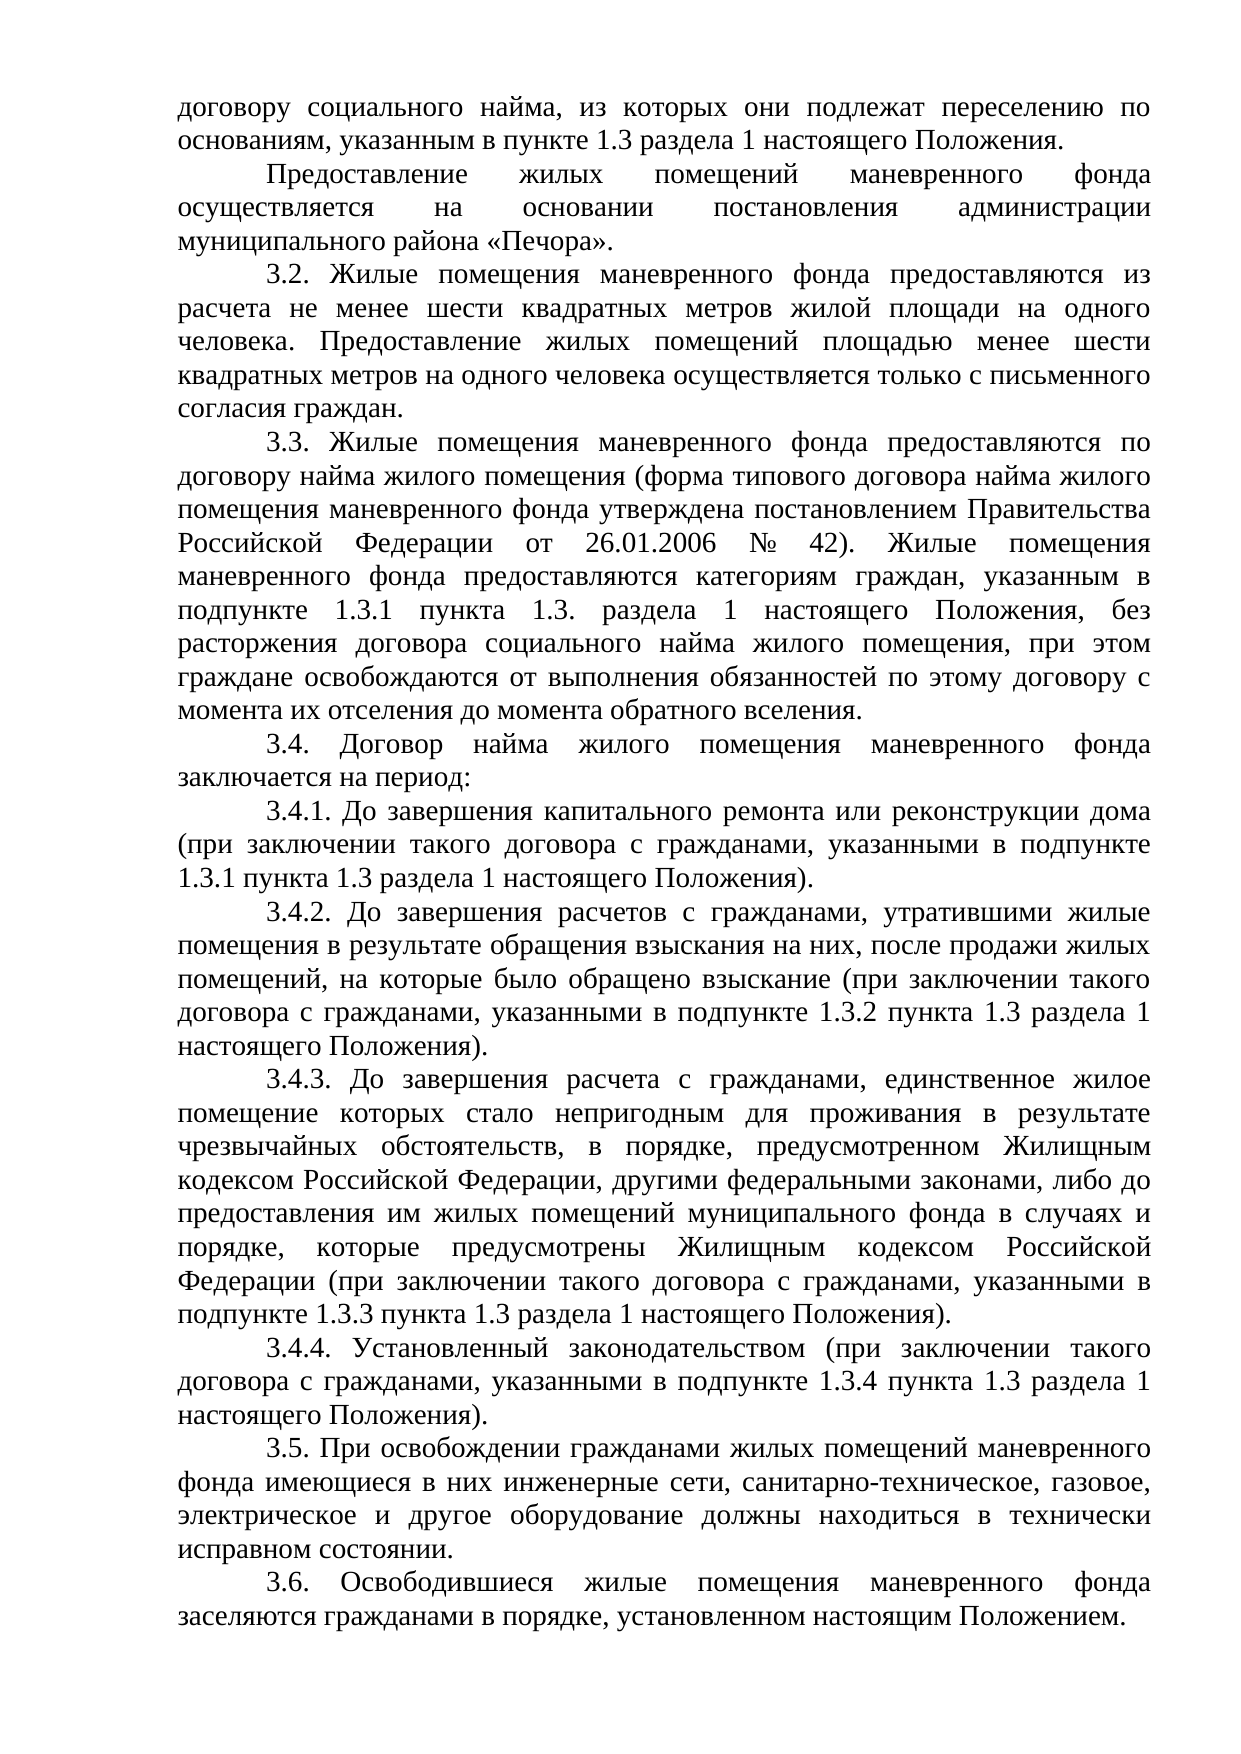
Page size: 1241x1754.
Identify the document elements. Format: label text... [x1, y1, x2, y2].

text 3.5. При освобождении гражданами жилых помещений маневренного фонда имеющиеся в них инженерные сети, санитарно-техническое, газовое, электрическое и другое оборудование должны находиться в технически исправном состоянии. [177, 1430, 1152, 1564]
text 3.3. Жилые помещения маневренного фонда предоставляются по договору найма жилого помещения (форма типового договора найма жилого помещения маневренного фонда утверждена постановлением Правительства Российской Федерации от 26.01.2006 № 42). Жилые помещения маневренного фонда предоставляются категориям граждан, указанным в подпункте 1.3.1 пункта 1.3. раздела 1 настоящего Положения, без расторжения договора социального найма жилого помещения, при этом граждане освобождаются от выполнения обязанностей по этому договору с момента их отселения до момента обратного вселения. [177, 424, 1152, 726]
text Предоставление жилых помещений маневренного фонда осуществляется на основании постановления администрации муниципального района «Печора». [177, 156, 1152, 256]
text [177, 89, 1152, 156]
text 3.4. Договор найма жилого помещения маневренного фонда заключается на период: [177, 726, 1152, 793]
text 3.4.2. До завершения расчетов с гражданами, утратившими жилые помещения в результате обращения взыскания на них, после продажи жилых помещений, на которые было обращено взыскание (при заключении такого договора с гражданами, указанными в подпункте 1.3.2 пункта 1.3 раздела 1 настоящего Положения). [177, 894, 1152, 1061]
text 3.4.4. Установленный законодательством (при заключении такого договора с гражданами, указанными в подпункте 1.3.4 пункта 1.3 раздела 1 настоящего Положения). [177, 1330, 1152, 1430]
text 3.4.3. До завершения расчета с гражданами, единственное жилое помещение которых стало непригодным для проживания в результате чрезвычайных обстоятельств, в порядке, предусмотренном Жилищным кодексом Российской Федерации, другими федеральными законами, либо до предоставления им жилых помещений муниципального фонда в случаях и порядке, которые предусмотрены Жилищным кодексом Российской Федерации (при заключении такого договора с гражданами, указанными в подпункте 1.3.3 пункта 1.3 раздела 1 настоящего Положения). [177, 1061, 1152, 1330]
text 3.2. Жилые помещения маневренного фонда предоставляются из расчета не менее шести квадратных метров жилой площади на одного человека. Предоставление жилых помещений площадью менее шести квадратных метров на одного человека осуществляется только с письменного согласия граждан. [177, 256, 1152, 424]
text 3.4.1. До завершения капитального ремонта или реконструкции дома (при заключении такого договора с гражданами, указанными в подпункте 1.3.1 пункта 1.3 раздела 1 настоящего Положения). [177, 793, 1152, 894]
text 3.6. Освободившиеся жилые помещения маневренного фонда заселяются гражданами в порядке, установленном настоящим Положением. [177, 1564, 1152, 1632]
